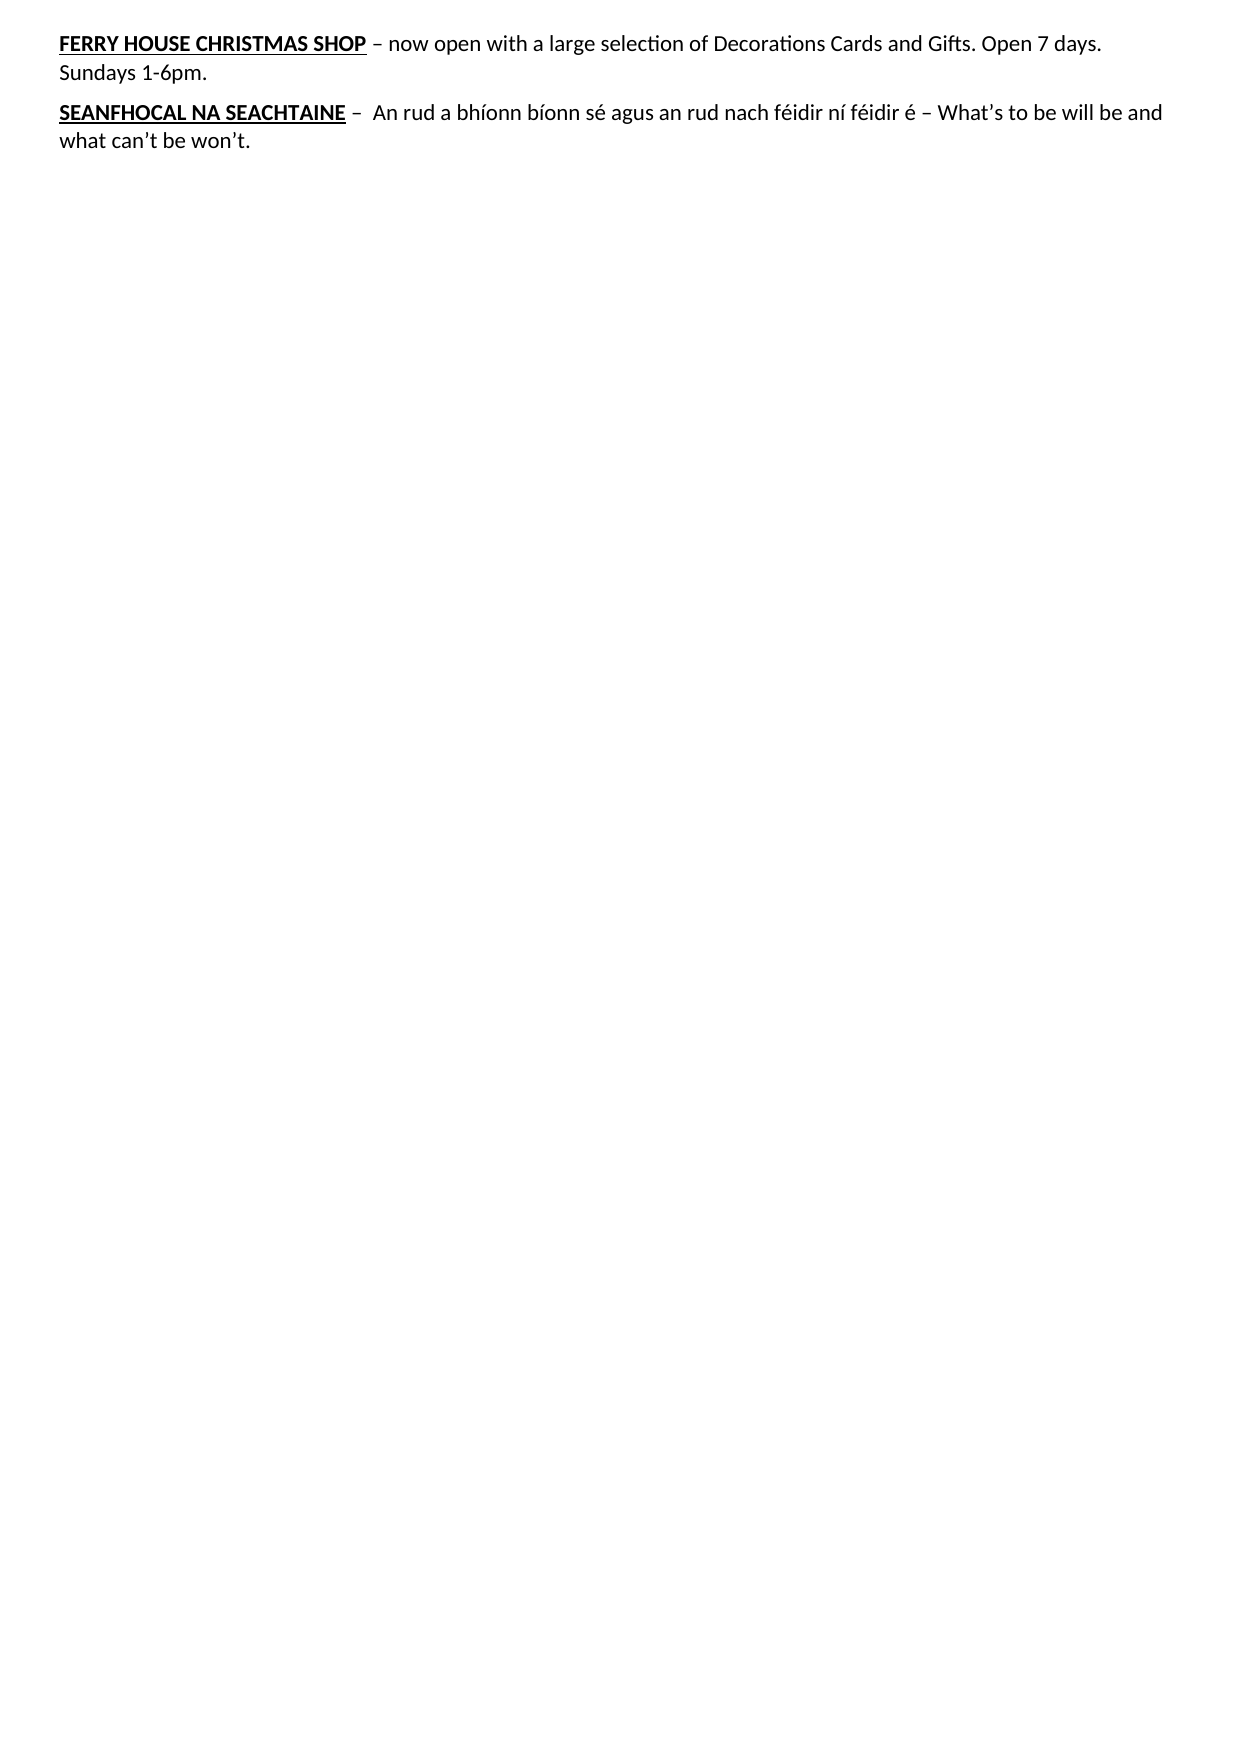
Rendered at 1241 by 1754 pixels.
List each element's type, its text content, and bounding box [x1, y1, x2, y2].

text SEANFHOCAL NA SEACHTAINE – An rud a bhíonn bíonn sé agus an rud nach féidir ní féidir é – What’s to be will be and what can’t be won’t. [59, 98, 1167, 154]
text FERRY HOUSE CHRISTMAS SHOP – now open with a large selection of Decorations Cards and Gifts. Open 7 days. Sundays 1-6pm. [59, 29, 1167, 86]
